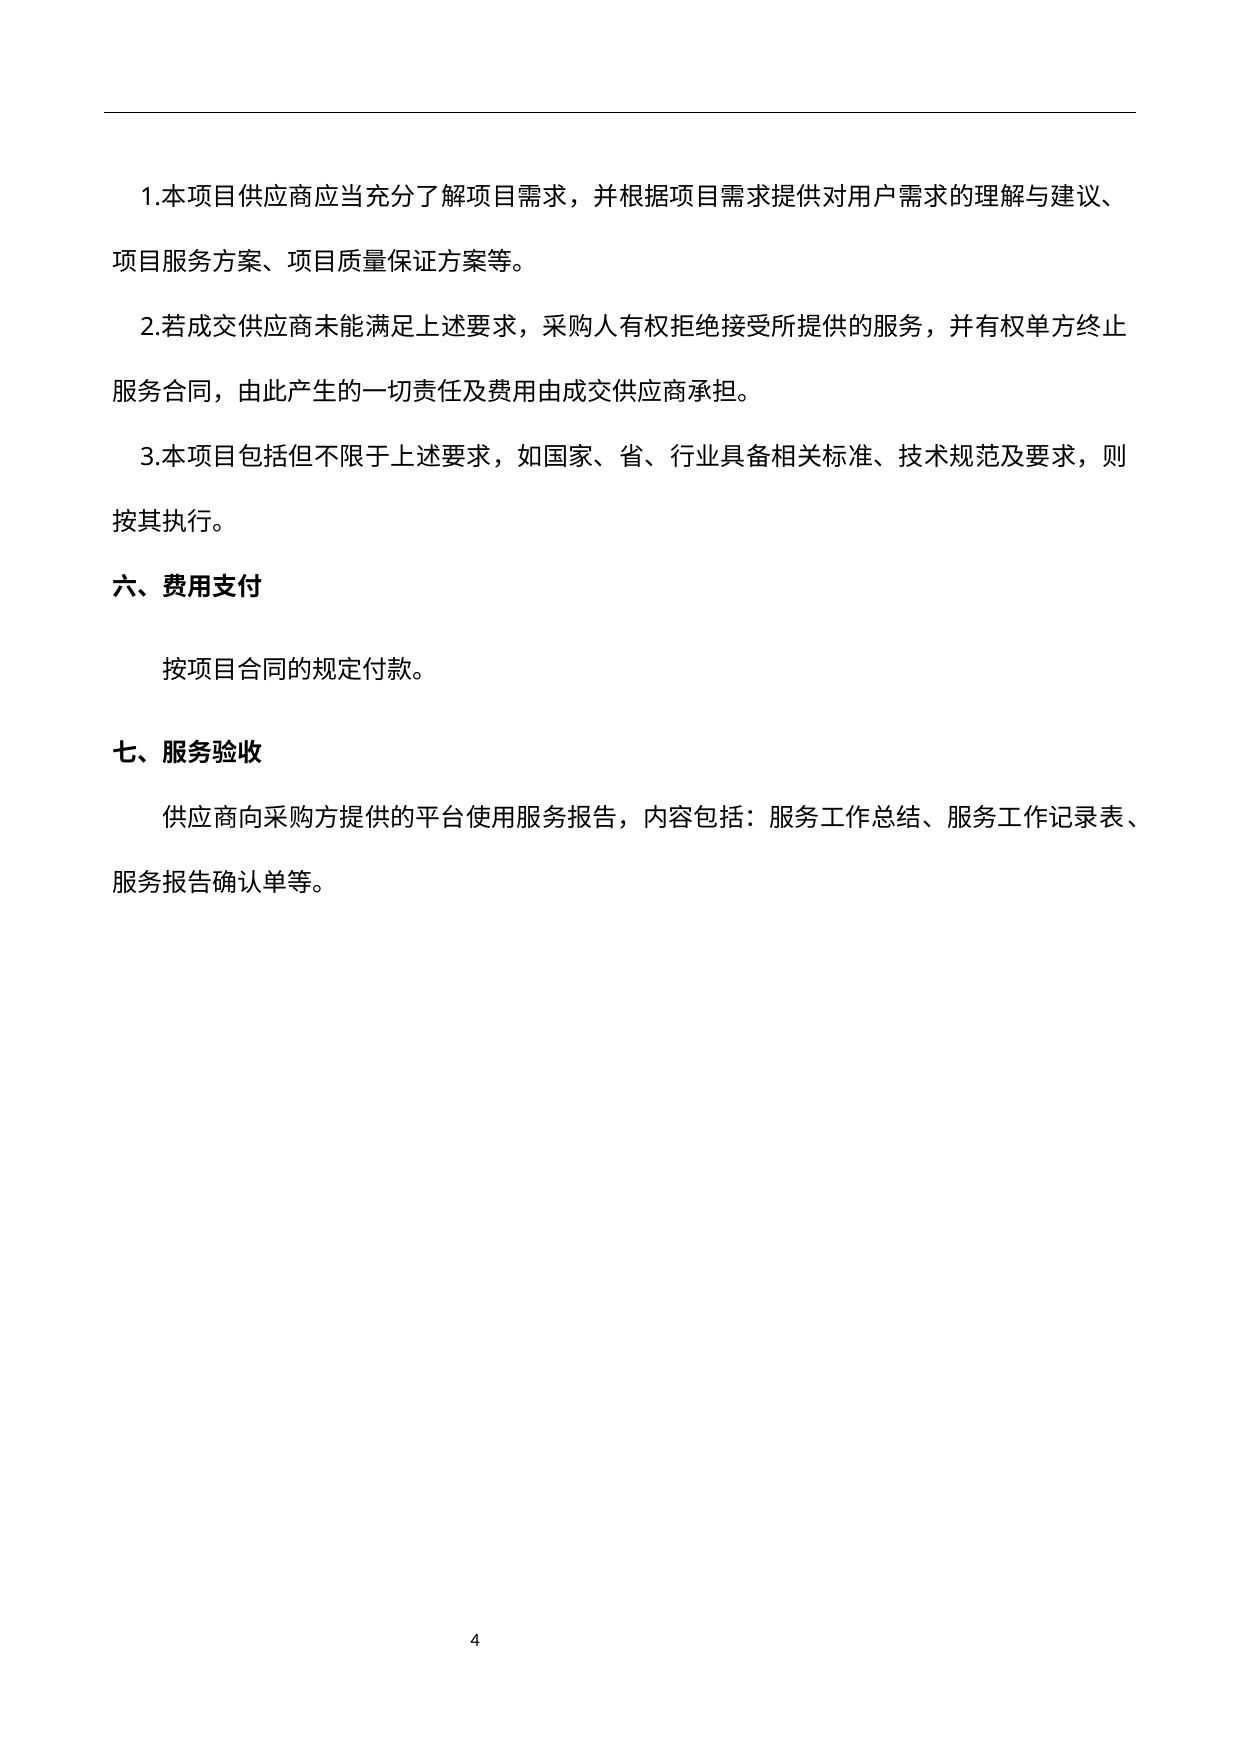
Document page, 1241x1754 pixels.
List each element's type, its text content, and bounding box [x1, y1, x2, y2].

text 3.本项目包括但不限于上述要求，如国家、省、行业具备相关标准、技术规范及要求，则按其执行。 [112, 422, 1128, 552]
text 2.若成交供应商未能满足上述要求，采购人有权拒绝接受所提供的服务，并有权单方终止服务合同，由此产生的一切责任及费用由成交供应商承担。 [112, 292, 1128, 422]
text 供应商向采购方提供的平台使用服务报告，内容包括：服务工作总结、服务工作记录表、服务报告确认单等。 [112, 783, 1128, 913]
text 1.本项目供应商应当充分了解项目需求，并根据项目需求提供对用户需求的理解与建议、项目服务方案、项目质量保证方案等。 [112, 162, 1128, 292]
text 七、服务验收 [112, 718, 1128, 783]
text 按项目合同的规定付款。 [112, 635, 1128, 700]
text 六、费用支付 [112, 552, 1128, 617]
